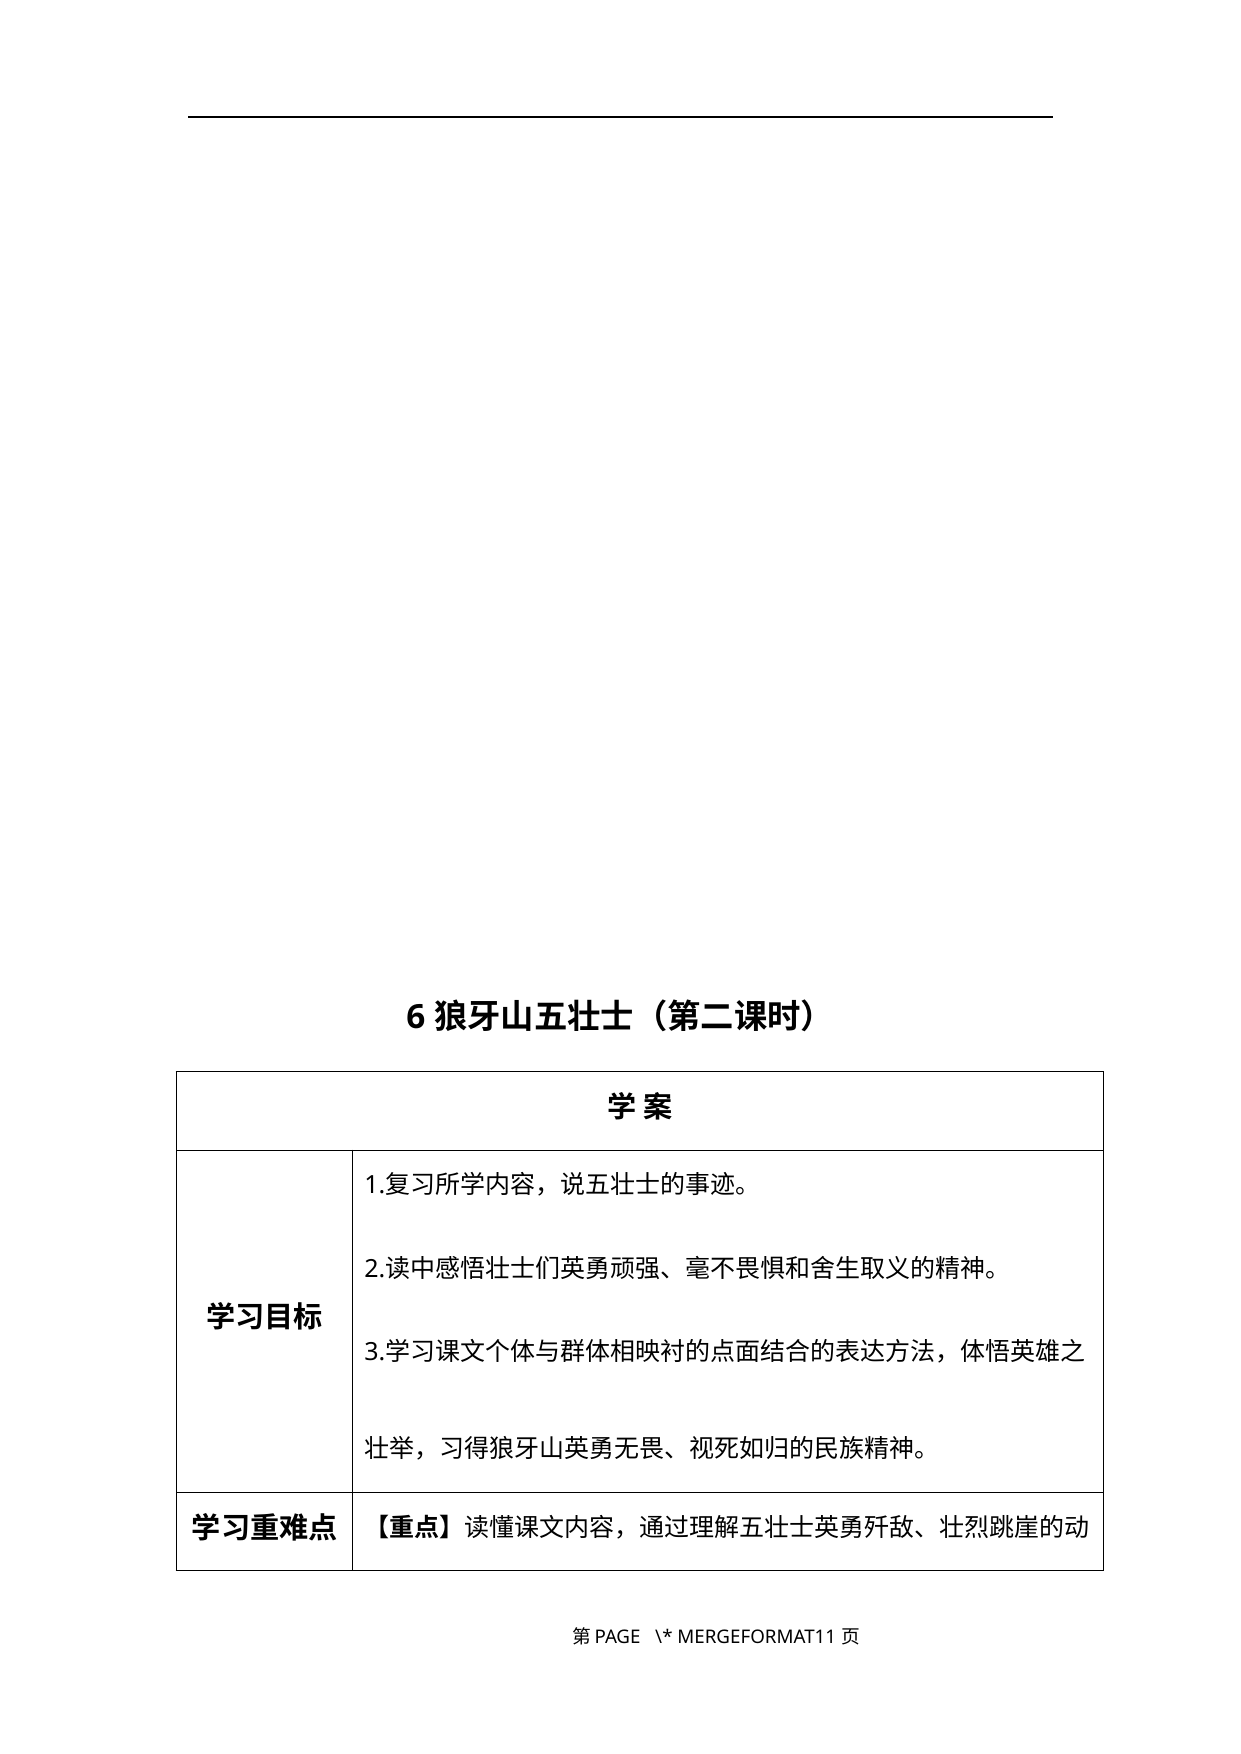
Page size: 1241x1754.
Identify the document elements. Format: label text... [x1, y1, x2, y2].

table_cell 1.复习所学内容，说五壮士的事迹。 2.读中感悟壮士们英勇顽强、毫不畏惧和舍生取义的精神。 3.学习课文个体与群体相映衬的点面结合的表达方法，体悟英雄之壮举，习得狼牙山英勇无畏、视死如归的民族精神。 [353, 1151, 1103, 1492]
table_cell 学习重难点 [177, 1493, 352, 1570]
table_header 学 案 [177, 1072, 1103, 1149]
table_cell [353, 1493, 1103, 1570]
text 6 狼牙山五壮士（第二课时） [187, 982, 1053, 1047]
table_cell 学习目标 [177, 1151, 352, 1492]
